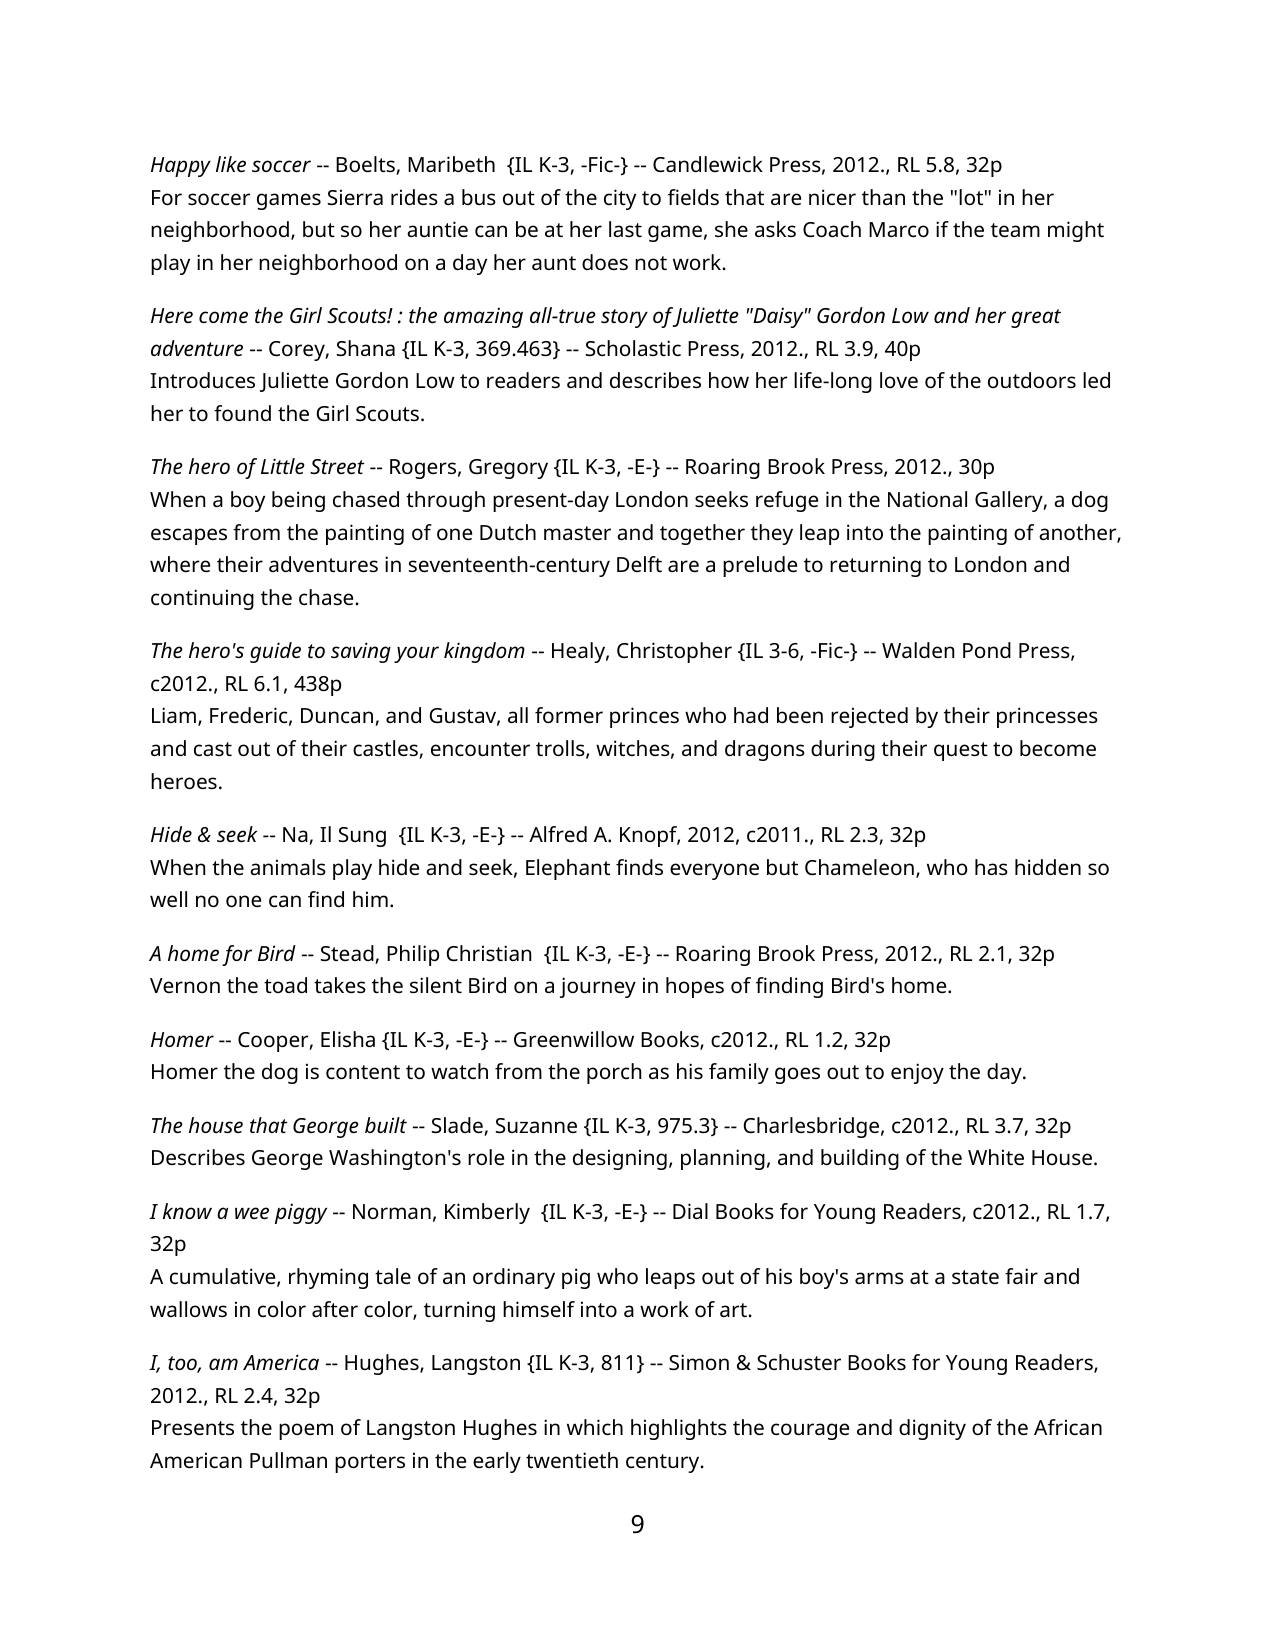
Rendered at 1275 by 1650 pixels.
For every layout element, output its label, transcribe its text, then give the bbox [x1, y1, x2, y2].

text Hide & seek -- Na, Il Sung {IL K-3, -E-} -- Alfred A. Knopf, 2012, c2011., RL 2.3, 32p When the animals play hide and seek, Elephant finds everyone but Chameleon, who has hidden so well no one can find him. [150, 820, 1125, 914]
text The hero of Little Street -- Rogers, Gregory {IL K-3, -E-} -- Roaring Brook Press, 2012., 30p When a boy being chased through present-day London seeks refuge in the National Gallery, a dog escapes from the painting of one Dutch master and together they leap into the painting of another, where their adventures in seventeenth-century Delft are a prelude to returning to London and continuing the chase. [150, 452, 1125, 611]
text A home for Bird -- Stead, Philip Christian {IL K-3, -E-} -- Roaring Brook Press, 2012., RL 2.1, 32p Vernon the toad takes the silent Bird on a journey in hopes of finding Bird's home. [150, 939, 1125, 1000]
text The hero's guide to saving your kingdom -- Healy, Christopher {IL 3-6, -Fic-} -- Walden Pond Press, c2012., RL 6.1, 438p Liam, Frederic, Duncan, and Gustav, all former princes who had been rejected by their princesses and cast out of their castles, encounter trolls, witches, and dragons during their quest to become heroes. [150, 636, 1125, 795]
text The house that George built -- Slade, Suzanne {IL K-3, 975.3} -- Charlesbridge, c2012., RL 3.7, 32p Describes George Washington's role in the designing, planning, and building of the White House. [150, 1111, 1125, 1172]
text I know a wee piggy -- Norman, Kimberly {IL K-3, -E-} -- Dial Books for Young Readers, c2012., RL 1.7, 32p A cumulative, rhyming tale of an ordinary pig who leaps out of his boy's arms at a state fair and wallows in color after color, turning himself into a work of art. [150, 1197, 1125, 1323]
text Happy like soccer -- Boelts, Maribeth {IL K-3, -Fic-} -- Candlewick Press, 2012., RL 5.8, 32p For soccer games Sierra rides a bus out of the city to fields that are nicer than the "lot" in her neighborhood, but so her auntie can be at her last game, she asks Coach Marco if the team might play in her neighborhood on a day her aunt does not work. [150, 150, 1125, 276]
text I, too, am America -- Hughes, Langston {IL K-3, 811} -- Simon & Schuster Books for Young Readers, 2012., RL 2.4, 32p Presents the poem of Langston Hughes in which highlights the courage and dignity of the African American Pullman porters in the early twentieth century. [150, 1348, 1125, 1474]
text Homer -- Cooper, Elisha {IL K-3, -E-} -- Greenwillow Books, c2012., RL 1.2, 32p Homer the dog is content to watch from the porch as his family goes out to enjoy the day. [150, 1025, 1125, 1086]
text Here come the Girl Scouts! : the amazing all-true story of Juliette "Daisy" Gordon Low and her great adventure -- Corey, Shana {IL K-3, 369.463} -- Scholastic Press, 2012., RL 3.9, 40p Introduces Juliette Gordon Low to readers and describes how her life-long love of the outdoors led her to found the Girl Scouts. [150, 301, 1125, 427]
